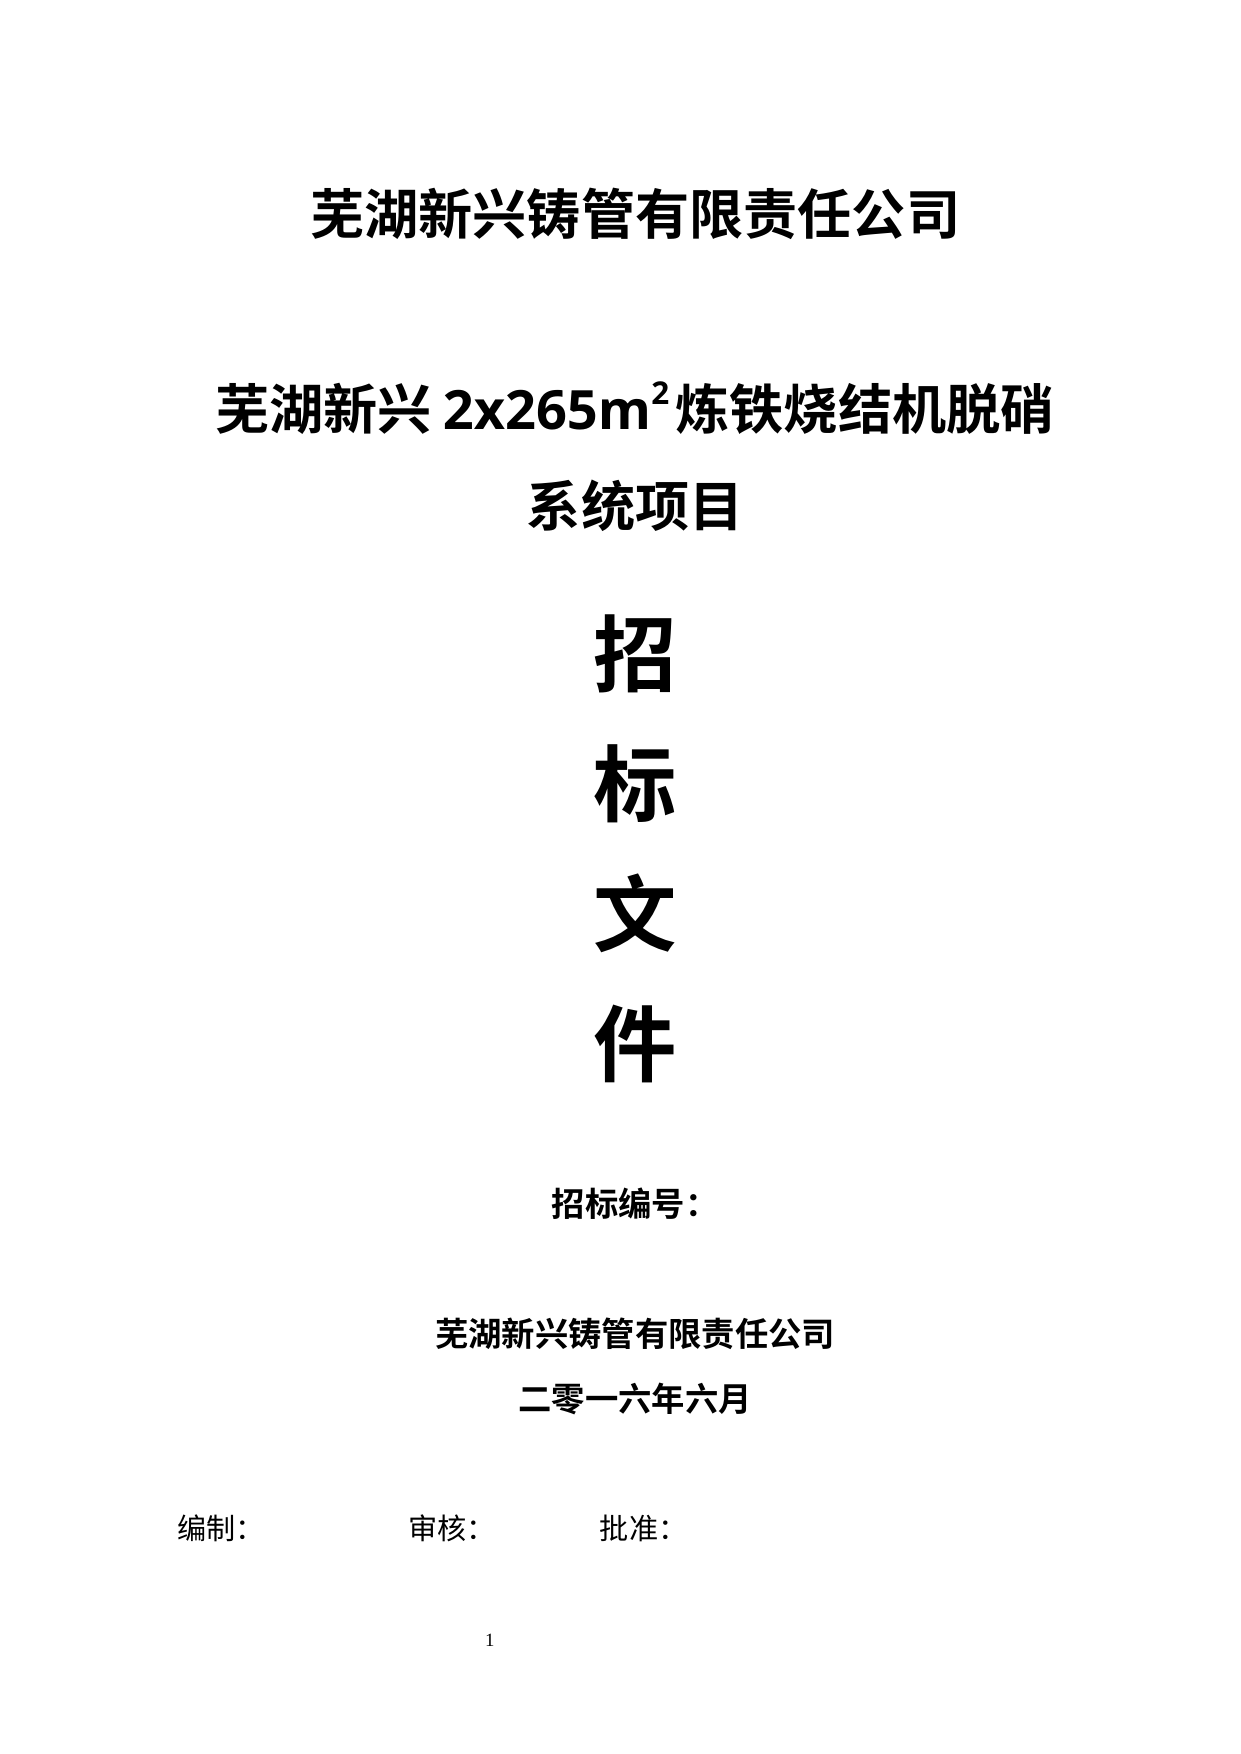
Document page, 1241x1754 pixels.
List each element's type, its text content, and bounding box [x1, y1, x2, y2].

text 芜湖新兴2x265m2炼铁烧结机脱硝 [177, 357, 1092, 454]
text 二零一六年六月 [177, 1364, 1092, 1429]
text 件 [177, 974, 1092, 1104]
text 招 [177, 584, 1092, 714]
text 标 [177, 714, 1092, 844]
text 芜湖新兴铸管有限责任公司 [177, 1299, 1092, 1364]
text 招标编号： [177, 1169, 1092, 1234]
text 编制： 审核： 批准：目 录 [177, 1494, 1092, 1559]
text 系统项目 [177, 454, 1092, 552]
text 芜湖新兴铸管有限责任公司 [177, 162, 1092, 259]
text 文 [177, 844, 1092, 974]
